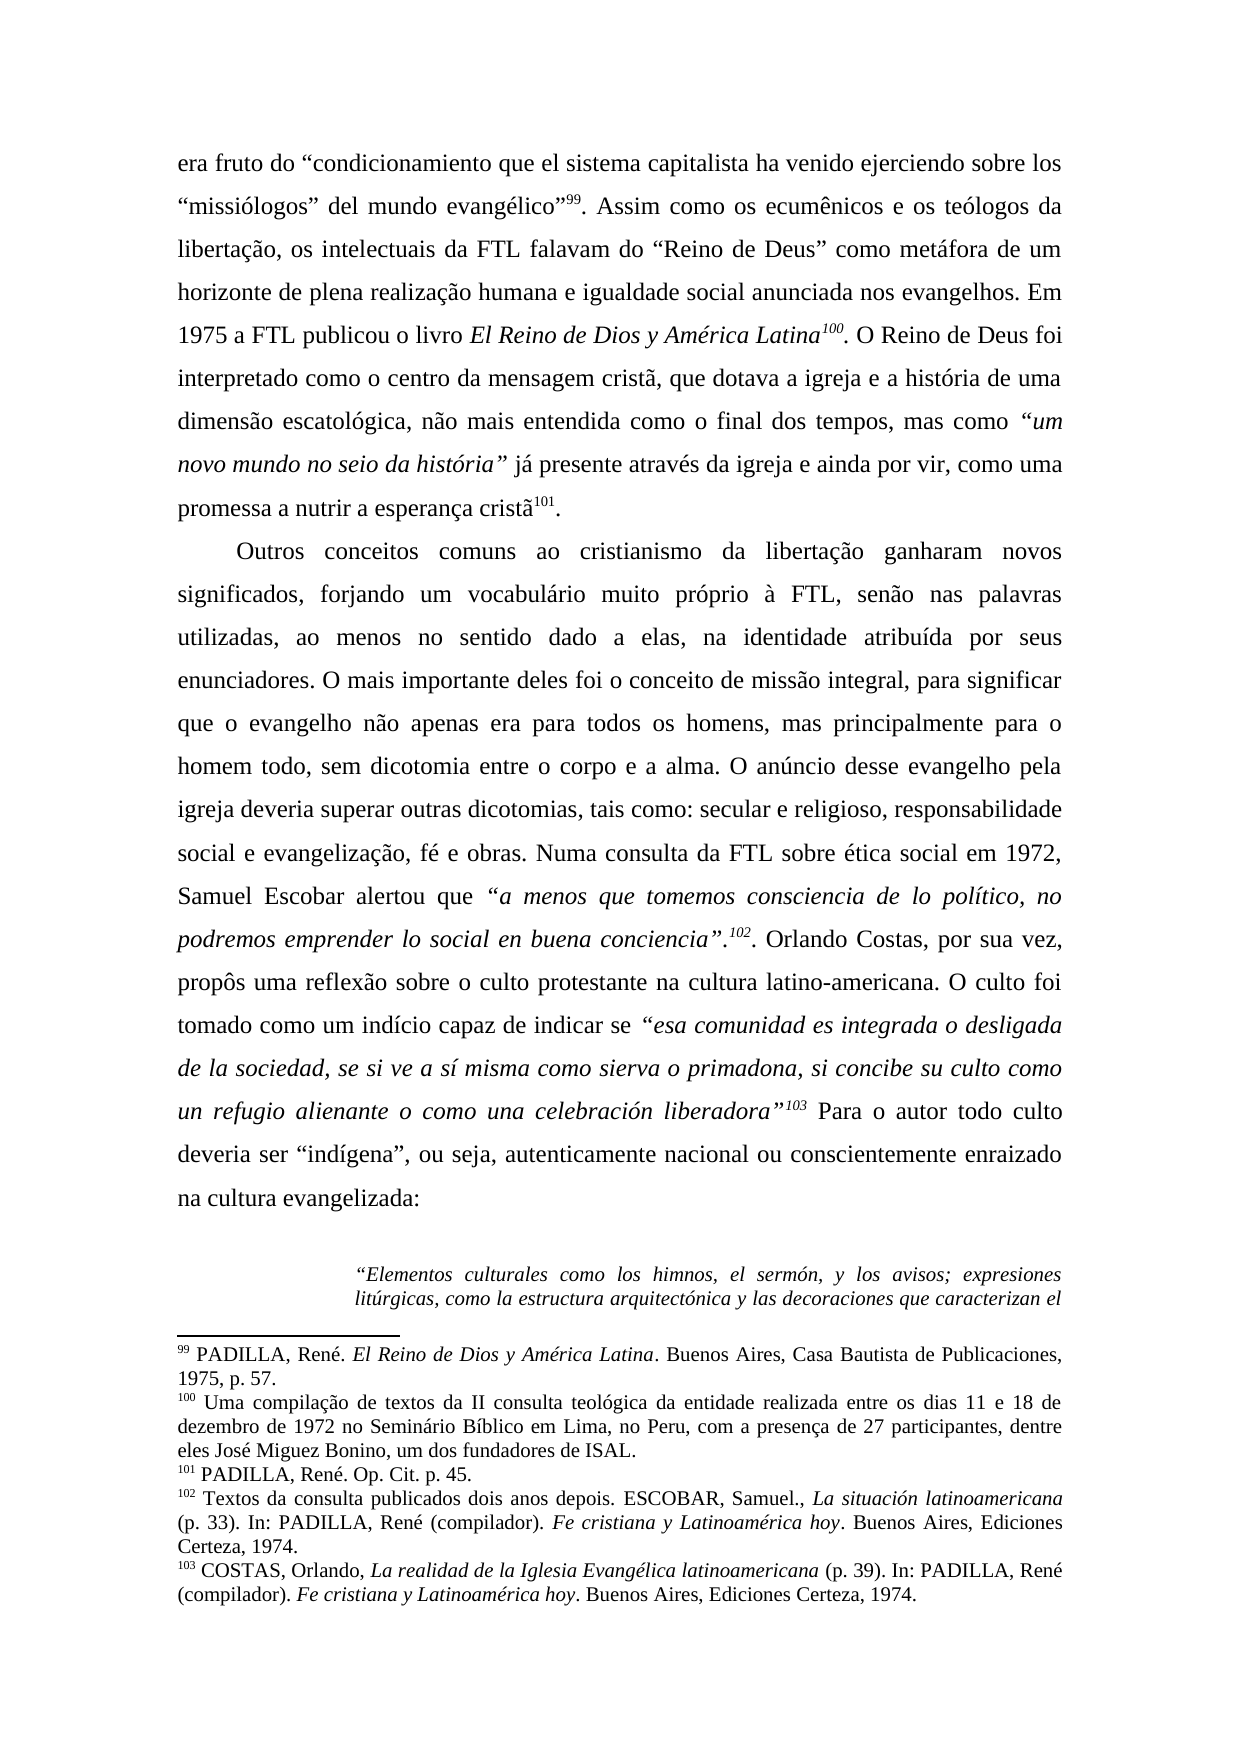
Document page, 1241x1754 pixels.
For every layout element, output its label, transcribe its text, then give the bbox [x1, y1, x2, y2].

text Outros conceitos comuns ao cristianismo da libertação ganharam novos significados, forjando um vocabulário muito próprio à FTL, senão nas palavras utilizadas, ao menos no sentido dado a elas, na identidade atribuída por seus enunciadores. O mais importante deles foi o conceito de missão integral, para significar que o evangelho não apenas era para todos os homens, mas principalmente para o homem todo, sem dicotomia entre o corpo e a alma. O anúncio desse evangelho pela igreja deveria superar outras dicotomias, tais como: secular e religioso, responsabilidade social e evangelização, fé e obras. Numa consulta da FTL sobre ética social em 1972, Samuel Escobar alertou que “a menos que tomemos consciencia de lo político, no podremos emprender lo social en buena conciencia”.. Orlando Costas, por sua vez, propôs uma reflexão sobre o culto protestante na cultura latino-americana. O culto foi tomado como um indício capaz de indicar se “esa comunidad es integrada o desligada de la sociedad, se si ve a sí misma como sierva o primadona, si concibe su culto como un refugio alienante o como una celebración liberadora” Para o autor todo culto deveria ser “indígena”, ou seja, autenticamente nacional ou conscientemente enraizado na cultura evangelizada: [177, 536, 1063, 1211]
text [354, 1262, 1063, 1310]
text Os teólogos da FTL criticavam a preocupação exclusiva do movimento evangelismo a fondo com o crescimento quantitativo da igreja. Para René Padilla, isto era fruto do “condicionamiento que el sistema capitalista ha venido ejerciendo sobre los “missiólogos” del mundo evangélico”. Assim como os ecumênicos e os teólogos da libertação, os intelectuais da FTL falavam do “Reino de Deus” como metáfora de um horizonte de plena realização humana e igualdade social anunciada nos evangelhos. Em 1975 a FTL publicou o livro El Reino de Dios y América Latina. O Reino de Deus foi interpretado como o centro da mensagem cristã, que dotava a igreja e a história de uma dimensão escatológica, não mais entendida como o final dos tempos, mas como “um novo mundo no seio da história” já presente através da igreja e ainda por vir, como uma promessa a nutrir a esperança cristã. [177, 148, 1063, 521]
